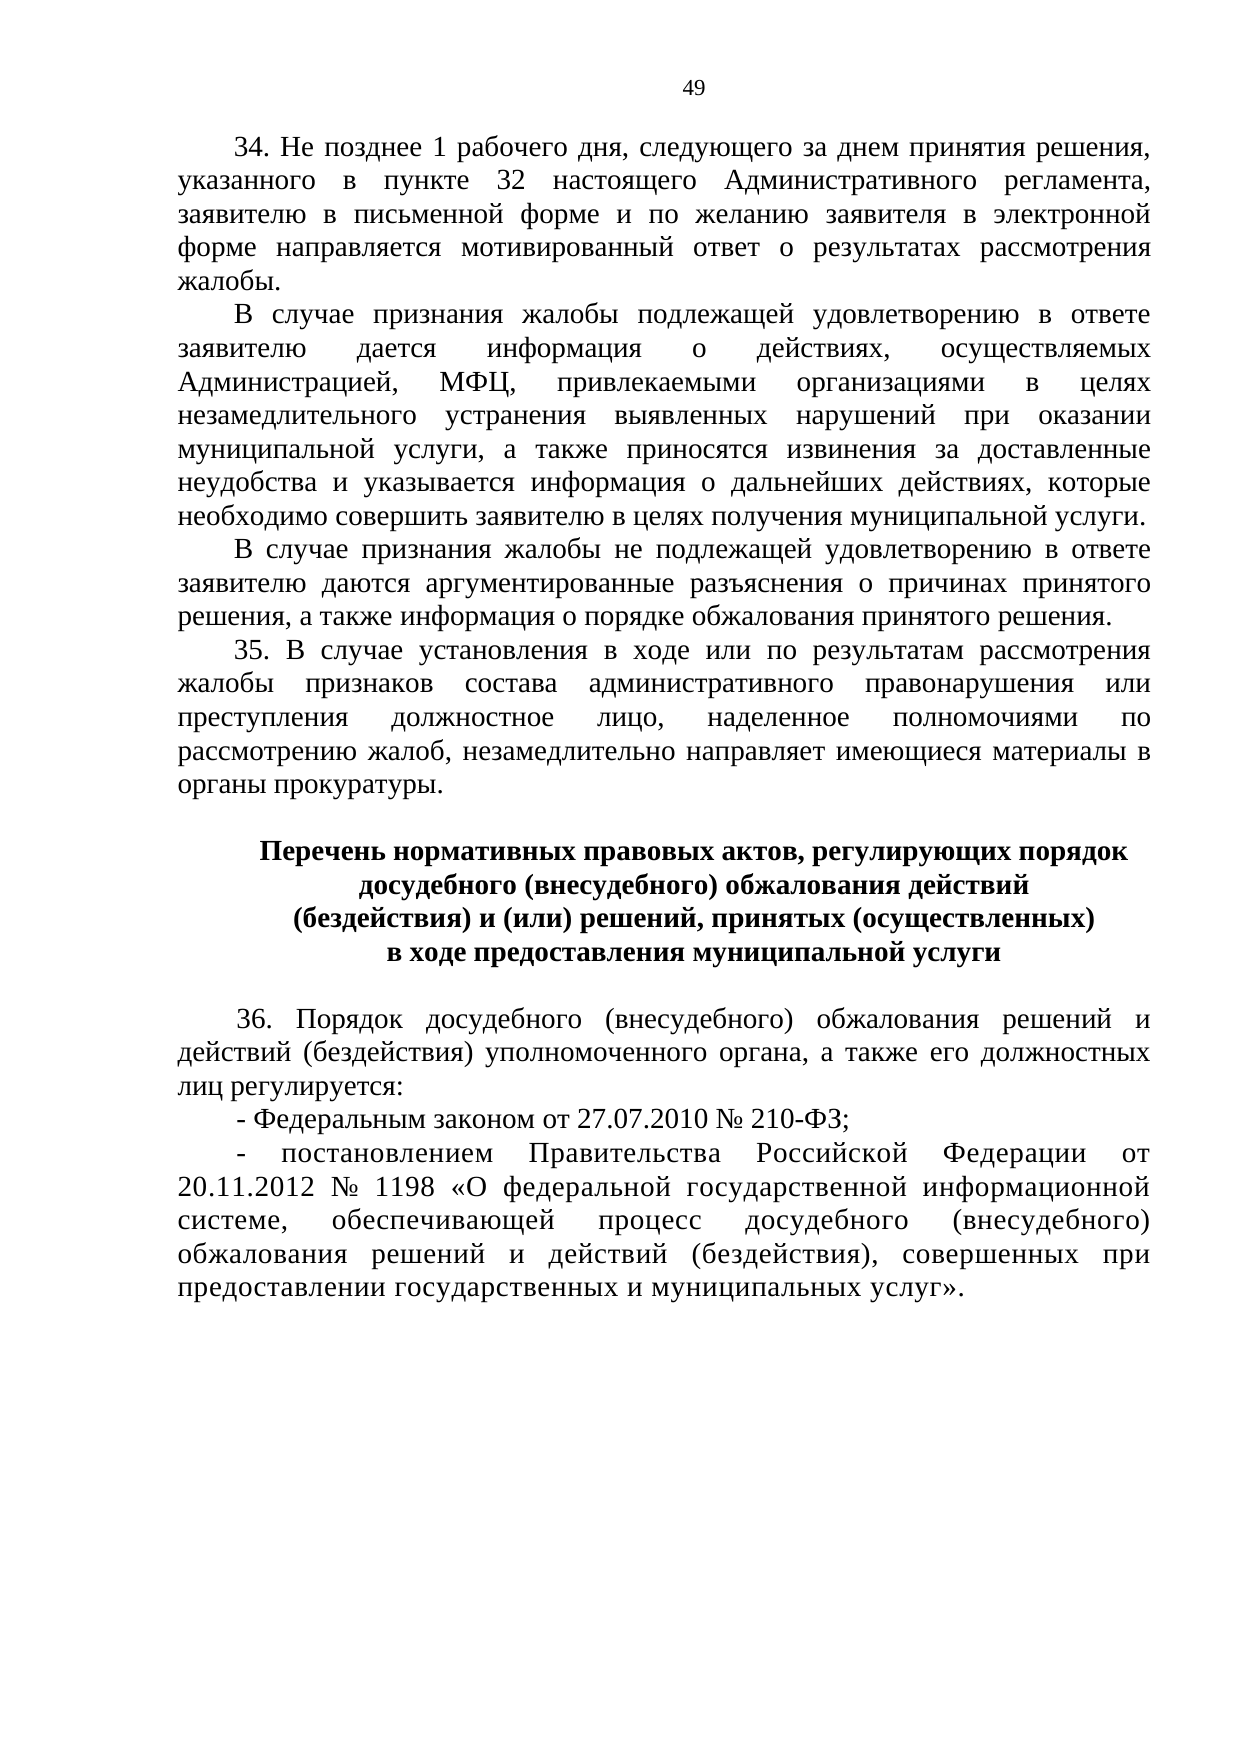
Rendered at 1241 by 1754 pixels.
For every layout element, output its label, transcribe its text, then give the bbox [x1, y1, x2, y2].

text - Федеральным законом от 27.07.2010 № 210-ФЗ; [177, 1102, 1152, 1135]
subtitle досудебного (внесудебного) обжалования действий [177, 867, 1152, 900]
text 34. Не позднее 1 рабочего дня, следующего за днем принятия решения, указанного в пункте 32 настоящего Административного регламента, заявителю в письменной форме и по желанию заявителя в электронной форме направляется мотивированный ответ о результатах рассмотрения жалобы. [177, 129, 1152, 297]
subtitle Перечень нормативных правовых актов, регулирующих порядок [177, 833, 1152, 867]
subtitle (бездействия) и (или) решений, принятых (осуществленных) [177, 900, 1152, 934]
subtitle в ходе предоставления муниципальной услуги [177, 934, 1152, 967]
text В случае признания жалобы подлежащей удовлетворению в ответе заявителю дается информация о действиях, осуществляемых Администрацией, МФЦ, привлекаемыми организациями в целях незамедлительного устранения выявленных нарушений при оказании муниципальной услуги, а также приносятся извинения за доставленные неудобства и указывается информация о дальнейших действиях, которые необходимо совершить заявителю в целях получения муниципальной услуги. [177, 297, 1152, 531]
text В случае признания жалобы не подлежащей удовлетворению в ответе заявителю даются аргументированные разъяснения о причинах принятого решения, а также информация о порядке обжалования принятого решения. [177, 531, 1152, 632]
text 36. Порядок досудебного (внесудебного) обжалования решений и действий (бездействия) уполномоченного органа, а также его должностных лиц регулируется: [177, 1001, 1152, 1102]
text - постановлением Правительства Российской Федерации от 20.11.2012 № 1198 «О федеральной государственной информационной системе, обеспечивающей процесс досудебного (внесудебного) обжалования решений и действий (бездействия), совершенных при предоставлении государственных и муниципальных услуг». [177, 1135, 1152, 1303]
text 35. В случае установления в ходе или по результатам рассмотрения жалобы признаков состава административного правонарушения или преступления должностное лицо, наделенное полномочиями по рассмотрению жалоб, незамедлительно направляет имеющиеся материалы в органы прокуратуры. [177, 632, 1152, 800]
